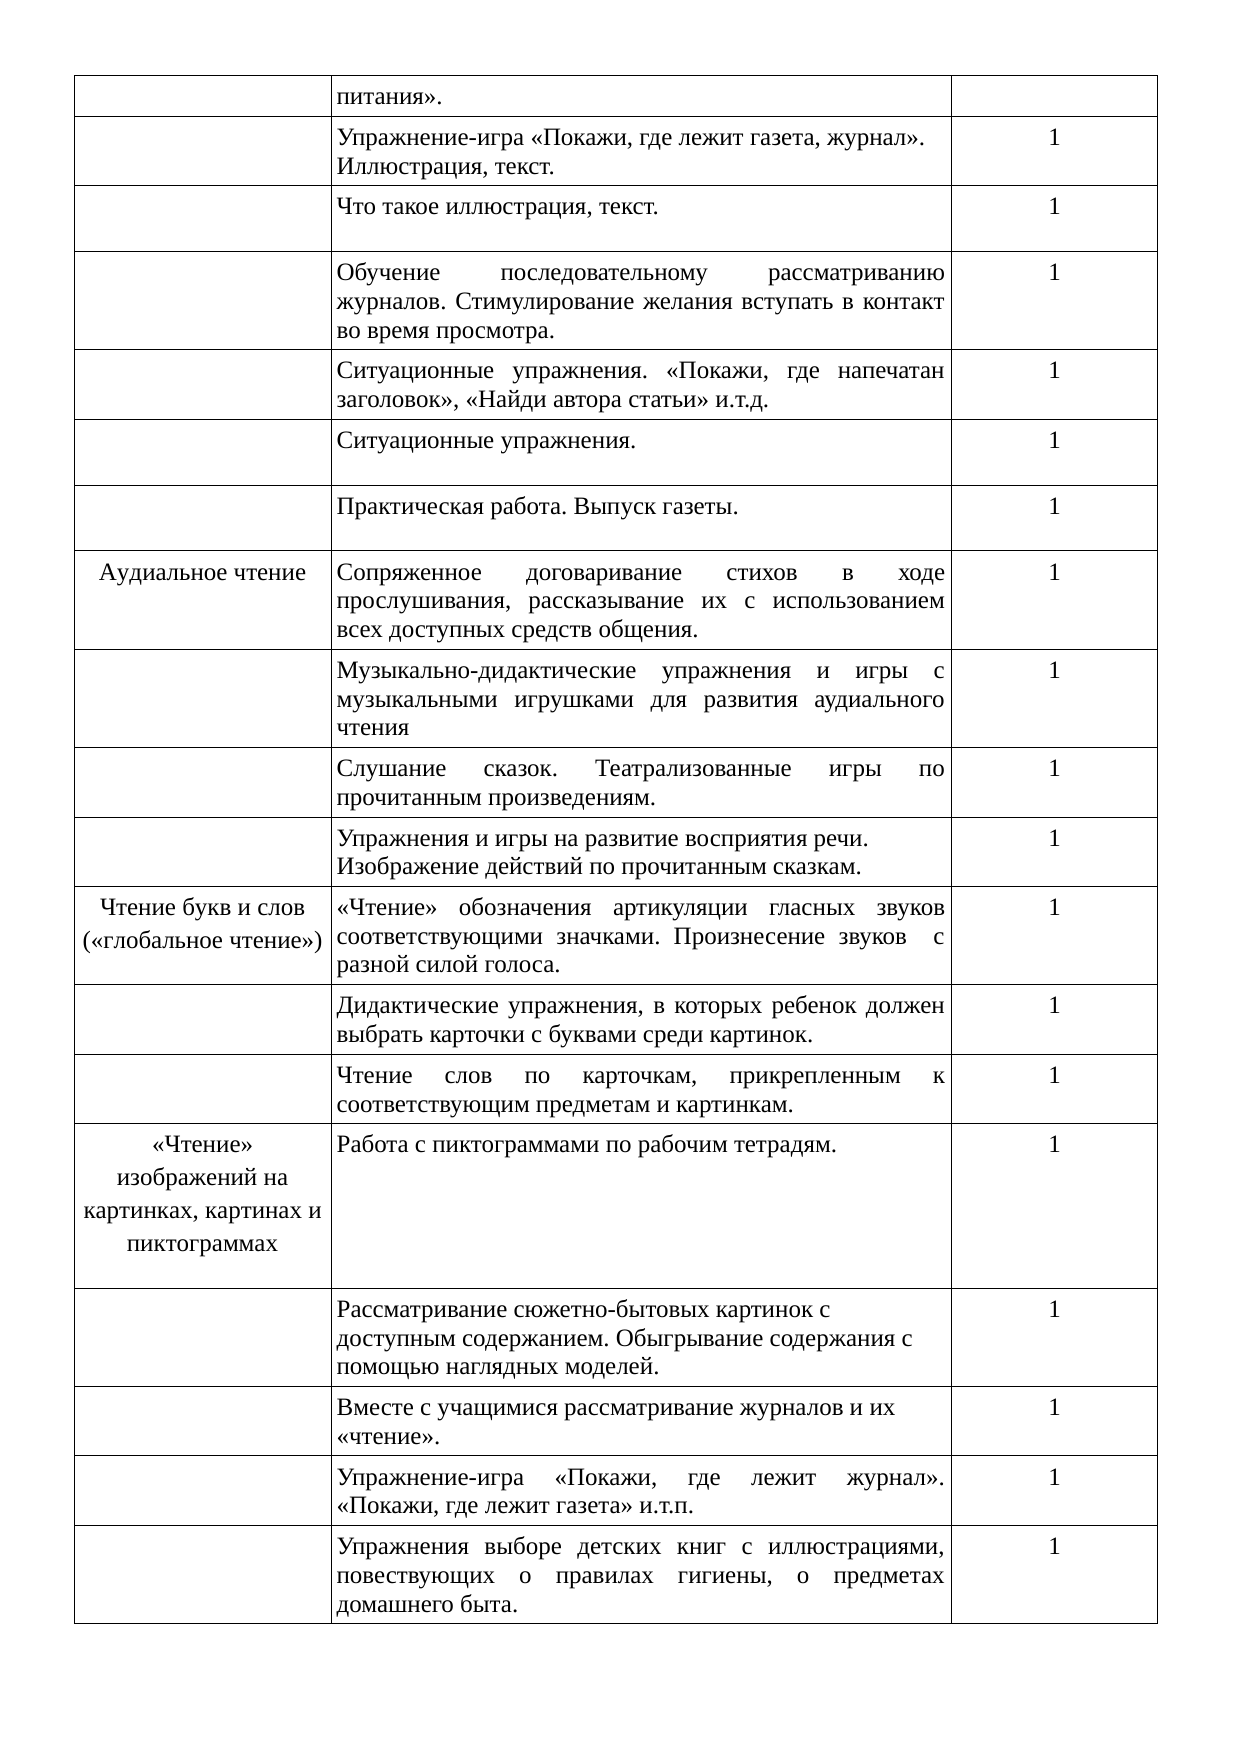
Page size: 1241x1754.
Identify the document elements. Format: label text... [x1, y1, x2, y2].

table_cell Работа с пиктограммами по рабочим тетрадям. [332, 1124, 951, 1288]
table_cell [75, 1055, 331, 1123]
table_cell Практическая работа. Выпуск газеты. [332, 486, 951, 550]
table_cell 1 [952, 1456, 1157, 1525]
table_cell 1 [952, 650, 1157, 747]
table_cell 1 [952, 748, 1157, 816]
table_cell 1 [952, 76, 1157, 116]
table_cell 1 [952, 350, 1157, 419]
table_cell 1 [952, 1055, 1157, 1123]
table_cell [75, 252, 331, 349]
table_cell [75, 117, 331, 185]
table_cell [332, 76, 951, 116]
table_cell 1 [952, 186, 1157, 251]
table_cell Ситуационные упражнения. «Покажи, где напечатан заголовок», «Найди автора статьи» и.т.д. [332, 350, 951, 419]
table_cell [75, 350, 331, 419]
table_cell [75, 1387, 331, 1455]
table_cell [75, 186, 331, 251]
table_cell Упражнения и игры на развитие восприятия речи. Изображение действий по прочитанным сказкам. [332, 818, 951, 886]
table_cell [75, 76, 331, 116]
table_cell [75, 486, 331, 550]
table_cell Обучение последовательному рассматриванию журналов. Стимулирование желания вступать в контакт во время просмотра. [332, 252, 951, 349]
table_cell 1 [952, 420, 1157, 484]
table_cell [75, 650, 331, 747]
table_cell 1 [952, 486, 1157, 550]
table_cell Чтение букв и слов («глобальное чтение») [75, 887, 331, 984]
table_cell 1 [952, 117, 1157, 185]
table_cell «Чтение» изображений на картинках, картинах и пиктограммах [75, 1124, 331, 1288]
table_cell [75, 1456, 331, 1525]
table_cell [75, 818, 331, 886]
table_cell Упражнение-игра «Покажи, где лежит журнал». «Покажи, где лежит газета» и.т.п. [332, 1456, 951, 1525]
table_cell [75, 1289, 331, 1386]
table_cell 1 [952, 551, 1157, 649]
table_cell Дидактические упражнения, в которых ребенок должен выбрать карточки с буквами среди картинок. [332, 985, 951, 1054]
table_cell 1 [952, 887, 1157, 984]
table_cell Рассматривание сюжетно-бытовых картинок с доступным содержанием. Обыгрывание содержания с помощью наглядных моделей. [332, 1289, 951, 1386]
table_cell 1 [952, 818, 1157, 886]
table_cell [75, 985, 331, 1054]
table_cell [75, 748, 331, 816]
table_cell Чтение слов по карточкам, прикрепленным к соответствующим предметам и картинкам. [332, 1055, 951, 1123]
table_cell Вместе с учащимися рассматривание журналов и их «чтение». [332, 1387, 951, 1455]
table_cell Слушание сказок. Театрализованные игры по прочитанным произведениям. [332, 748, 951, 816]
table_cell 1 [952, 1289, 1157, 1386]
table_cell Ситуационные упражнения. [332, 420, 951, 484]
table_cell [75, 1526, 331, 1623]
table_cell 1 [952, 985, 1157, 1054]
table_cell [75, 420, 331, 484]
table_cell «Чтение» обозначения артикуляции гласных звуков соответствующими значками. Произнесение звуков с разной силой голоса. [332, 887, 951, 984]
table_cell Аудиальное чтение [75, 551, 331, 649]
table_cell Упражнение-игра «Покажи, где лежит газета, журнал». Иллюстрация, текст. [332, 117, 951, 185]
table_cell 1 [952, 1526, 1157, 1623]
table_cell Музыкально-дидактические упражнения и игры с музыкальными игрушками для развития аудиального чтения [332, 650, 951, 747]
table_cell 1 [952, 1124, 1157, 1288]
table_cell Упражнения выборе детских книг с иллюстрациями, повествующих о правилах гигиены, о предметах домашнего быта. [332, 1526, 951, 1623]
table_cell Сопряженное договаривание стихов в ходе прослушивания, рассказывание их с использованием всех доступных средств общения. [332, 551, 951, 649]
table_cell 1 [952, 1387, 1157, 1455]
table_cell 1 [952, 252, 1157, 349]
table_cell Что такое иллюстрация, текст. [332, 186, 951, 251]
